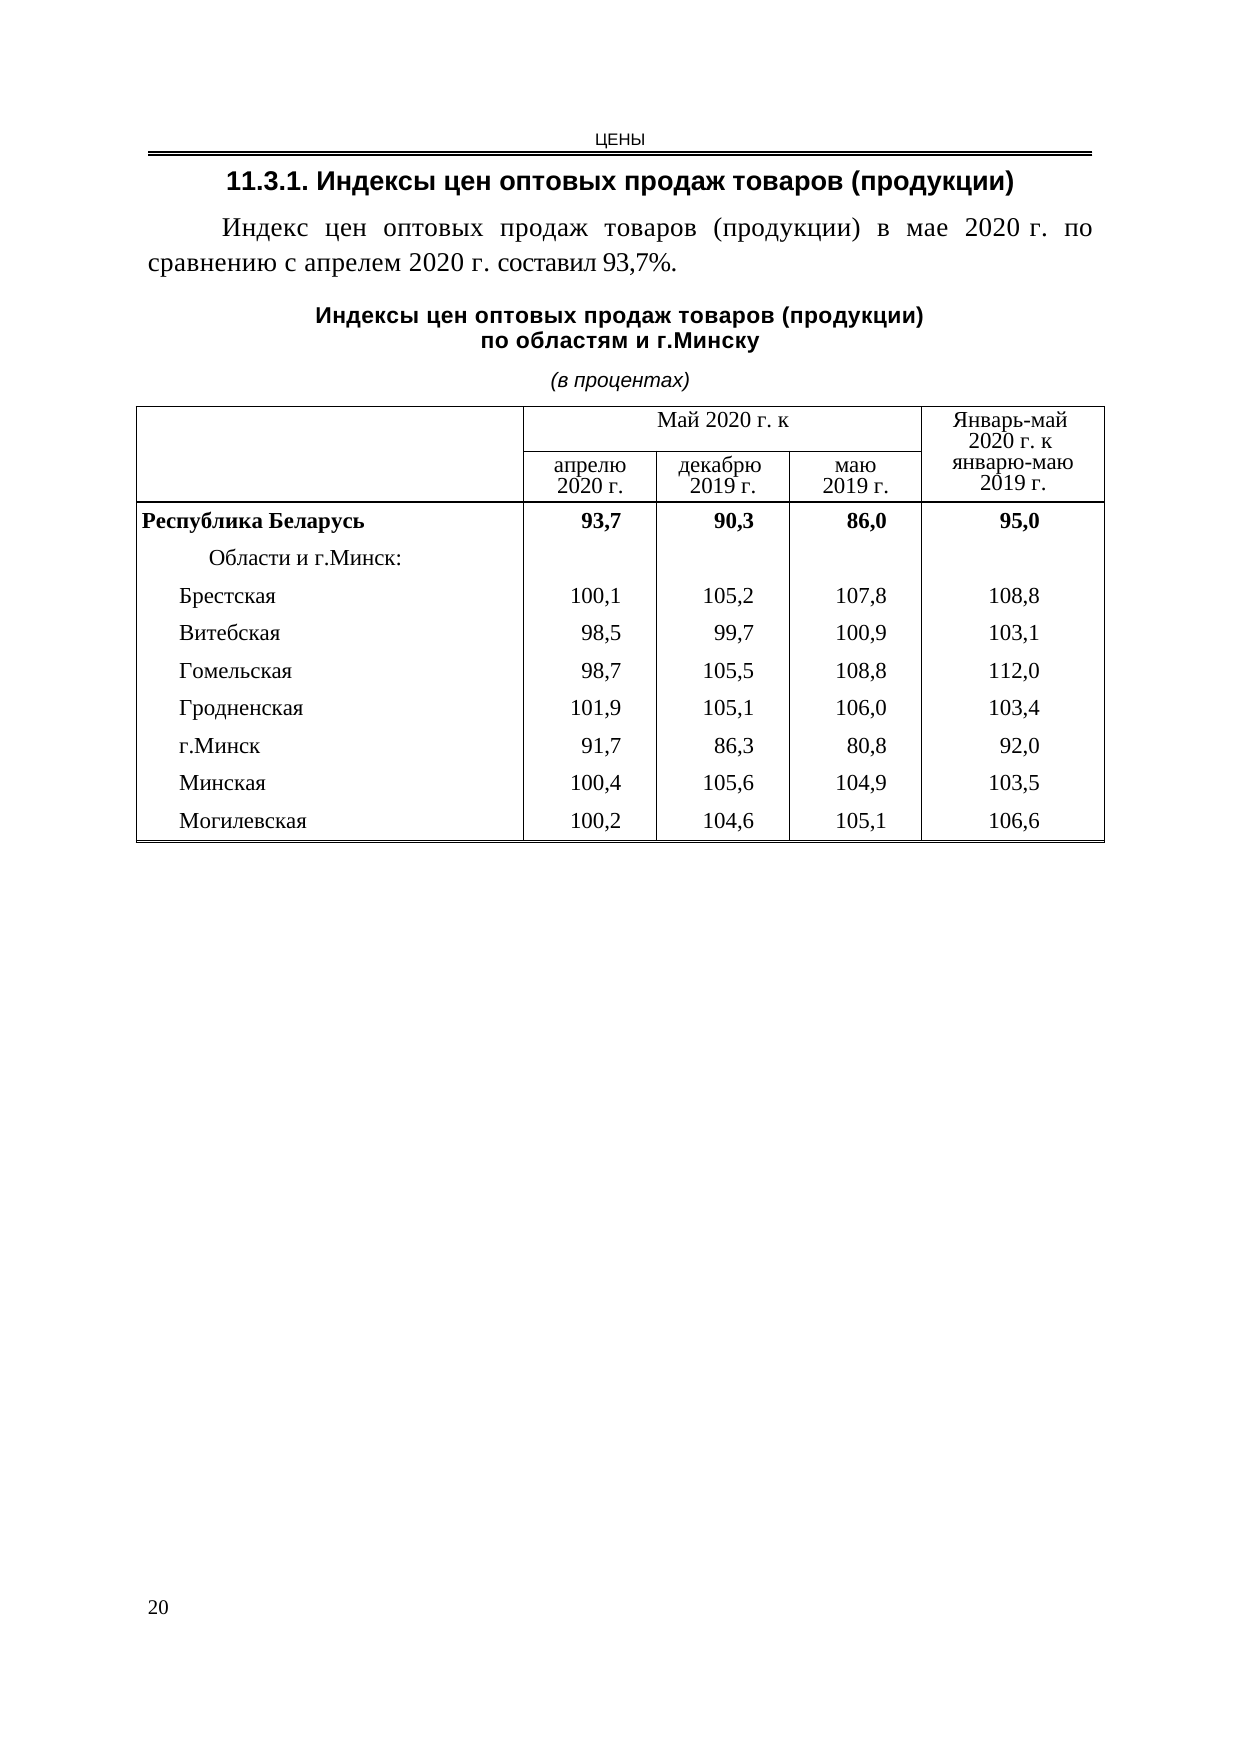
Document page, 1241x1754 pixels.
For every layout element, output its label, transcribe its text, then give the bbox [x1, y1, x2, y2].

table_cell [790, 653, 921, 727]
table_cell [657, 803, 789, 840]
text 11.3.1. Индексы цен оптовых продаж товаров (продукции) [148, 168, 1092, 195]
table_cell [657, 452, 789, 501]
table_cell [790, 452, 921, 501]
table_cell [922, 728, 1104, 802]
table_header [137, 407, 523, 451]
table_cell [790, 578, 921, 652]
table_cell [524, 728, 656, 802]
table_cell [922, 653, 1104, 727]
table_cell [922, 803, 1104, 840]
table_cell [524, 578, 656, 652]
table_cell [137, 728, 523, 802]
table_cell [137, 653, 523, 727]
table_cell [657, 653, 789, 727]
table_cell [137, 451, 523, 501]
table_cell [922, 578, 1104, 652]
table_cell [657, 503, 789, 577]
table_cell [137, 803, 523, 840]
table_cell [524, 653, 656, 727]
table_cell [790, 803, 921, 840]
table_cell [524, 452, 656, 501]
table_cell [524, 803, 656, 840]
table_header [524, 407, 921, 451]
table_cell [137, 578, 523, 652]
text Индекс цен оптовых продаж товаров (продукции) в мае 2020 г. по сравнению с апрелем 2020 г. составил 93,7%. [148, 208, 1092, 279]
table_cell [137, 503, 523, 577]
text (в процентах) [148, 366, 1092, 393]
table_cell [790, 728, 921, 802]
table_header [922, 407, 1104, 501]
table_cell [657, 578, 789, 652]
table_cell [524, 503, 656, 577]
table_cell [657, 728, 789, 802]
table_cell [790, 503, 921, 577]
text Индексы цен оптовых продаж товаров (продукции) по областям и г.Минску [148, 304, 1092, 354]
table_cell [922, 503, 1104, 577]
